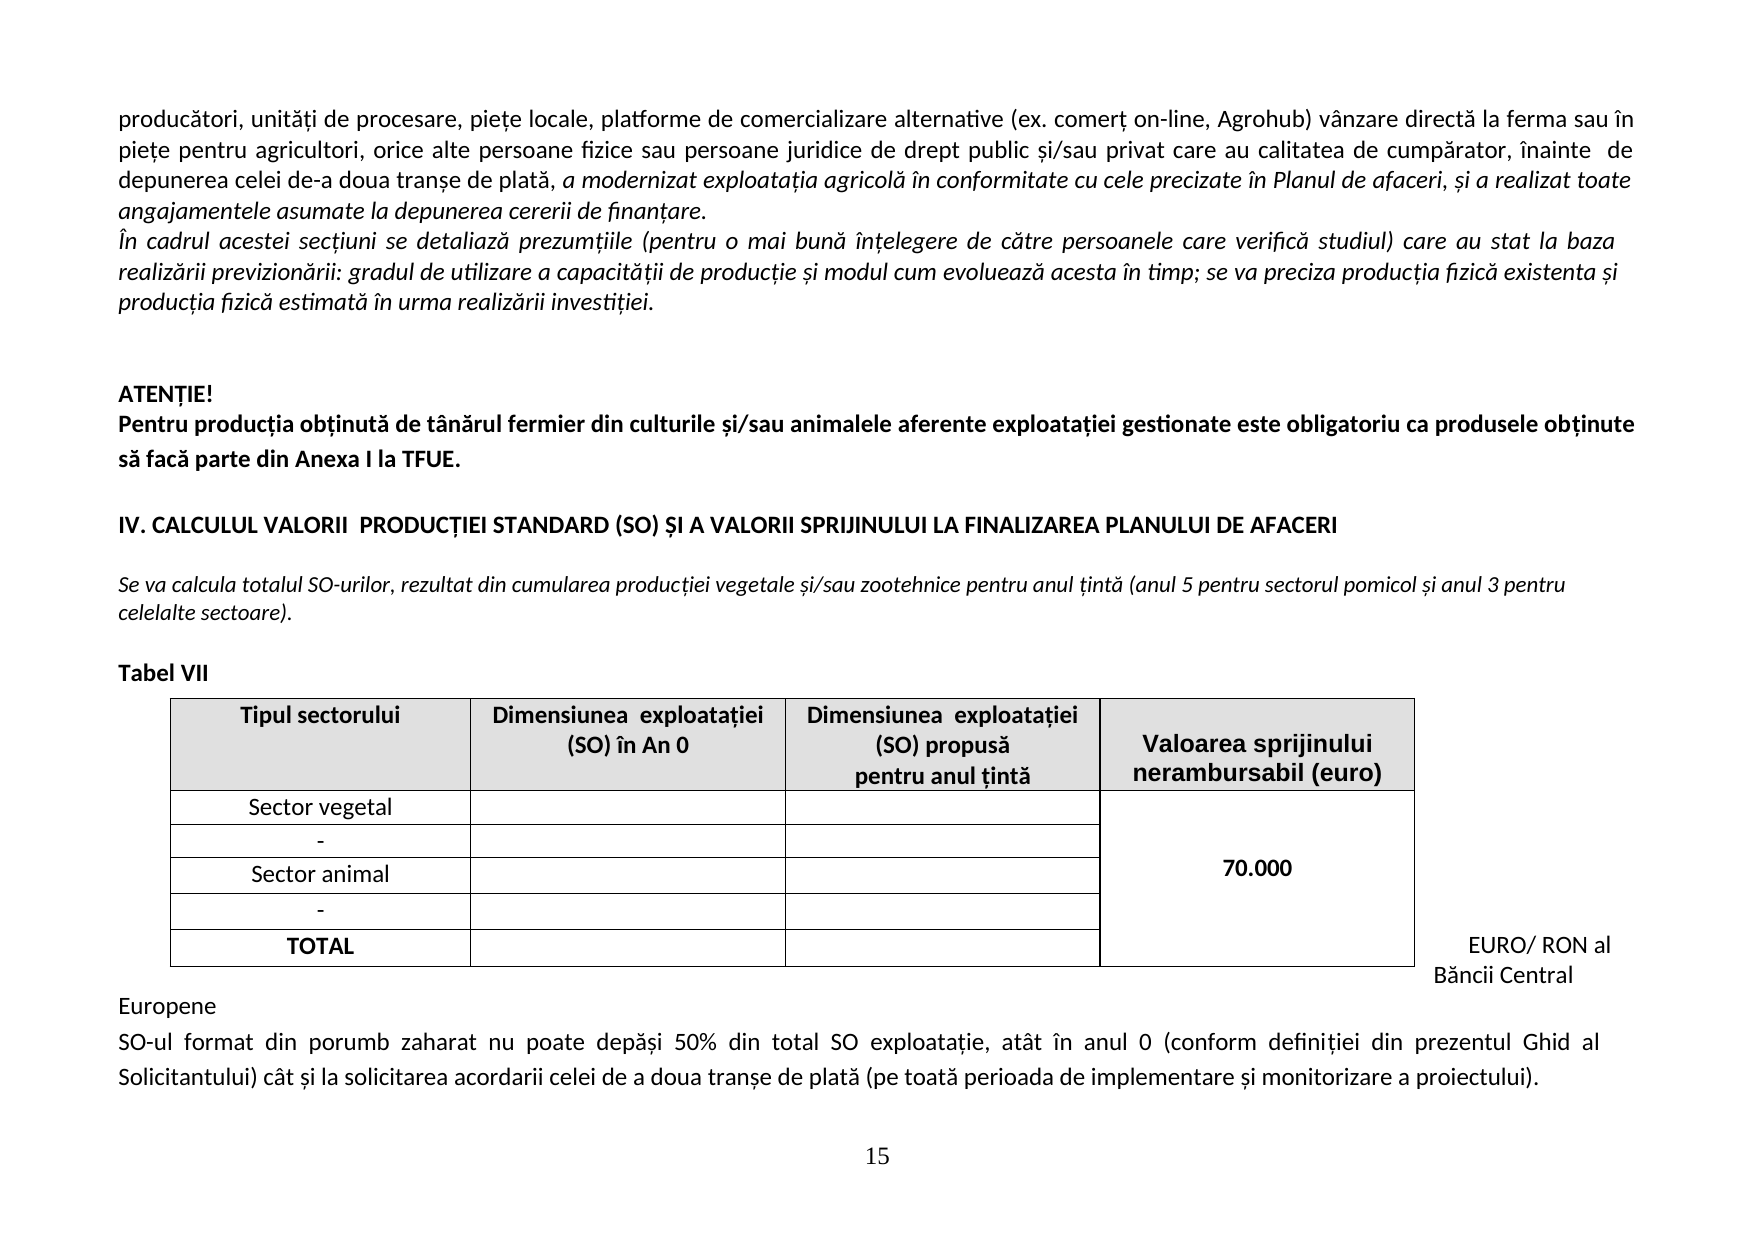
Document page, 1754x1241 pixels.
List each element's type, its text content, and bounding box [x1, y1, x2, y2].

table_cell [786, 791, 1099, 824]
table_cell - [171, 894, 470, 929]
table_header Tipul sectorului [171, 699, 470, 790]
table_cell [786, 858, 1099, 893]
table_cell [786, 930, 1099, 966]
table_cell [786, 894, 1099, 929]
table_cell [471, 825, 785, 857]
text IV. CALCULUL VALORII PRODUCŢIEI STANDARD (SO) ȘI A VALORII SPRIJINULUI LA FINALIZAREA PLANULUI DE AFACERI [118, 509, 1636, 539]
table_cell Sector animal [171, 858, 470, 893]
table_cell [471, 858, 785, 893]
table_cell TOTAL [171, 930, 470, 966]
table_header Dimensiunea exploataţiei (SO) în An 0 [471, 699, 785, 790]
table_cell [471, 930, 785, 966]
table_cell [786, 825, 1099, 857]
table_cell - [171, 825, 470, 857]
text Tabel VII [118, 657, 1636, 687]
text În cadrul acestei secţiuni se detaliază prezumţiile (pentru o mai bună înţelegere de către persoanele care verifică studiul) care au stat la baza realizării previzionării: gradul de utilizare a capacităţii de producţie şi modul cum evoluează acesta în timp; se va preciza producţia fizică existenta şi producţia fizică estimată în urma realizării investiţiei. [118, 225, 1620, 317]
table_cell 70.000 [1101, 791, 1414, 966]
table_header Dimensiunea exploataţiei (SO) propusă pentru anul ţintă [786, 699, 1099, 790]
table_header Valoarea sprijinului nerambursabil (euro) [1101, 699, 1414, 790]
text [118, 103, 1636, 225]
table_cell [471, 791, 785, 824]
text Se va calcula totalul SO-urilor, rezultat din cumularea producţiei vegetale şi/sau zootehnice pentru anul ţintă (anul 5 pentru sectorul pomicol şi anul 3 pentru celelalte sectoare). [118, 570, 1636, 626]
table_cell [471, 894, 785, 929]
text ATENȚIE! [118, 378, 1620, 408]
text EURO/ RON al Băncii Central Europene [118, 929, 1636, 1020]
text SO-ul format din porumb zaharat nu poate depăşi 50% din total SO exploataţie, atât în anul 0 (conform definiției din prezentul Ghid al Solicitantului) cât şi la solicitarea acordarii celei de a doua tranşe de plată (pe toată perioada de implementare şi monitorizare a proiectului). [118, 1026, 1602, 1091]
table_cell Sector vegetal [171, 791, 470, 824]
text Pentru producţia obţinută de tânărul fermier din culturile şi/sau animalele aferente exploataţiei gestionate este obligatoriu ca produsele obținute să facă parte din Anexa I la TFUE. [118, 408, 1636, 474]
